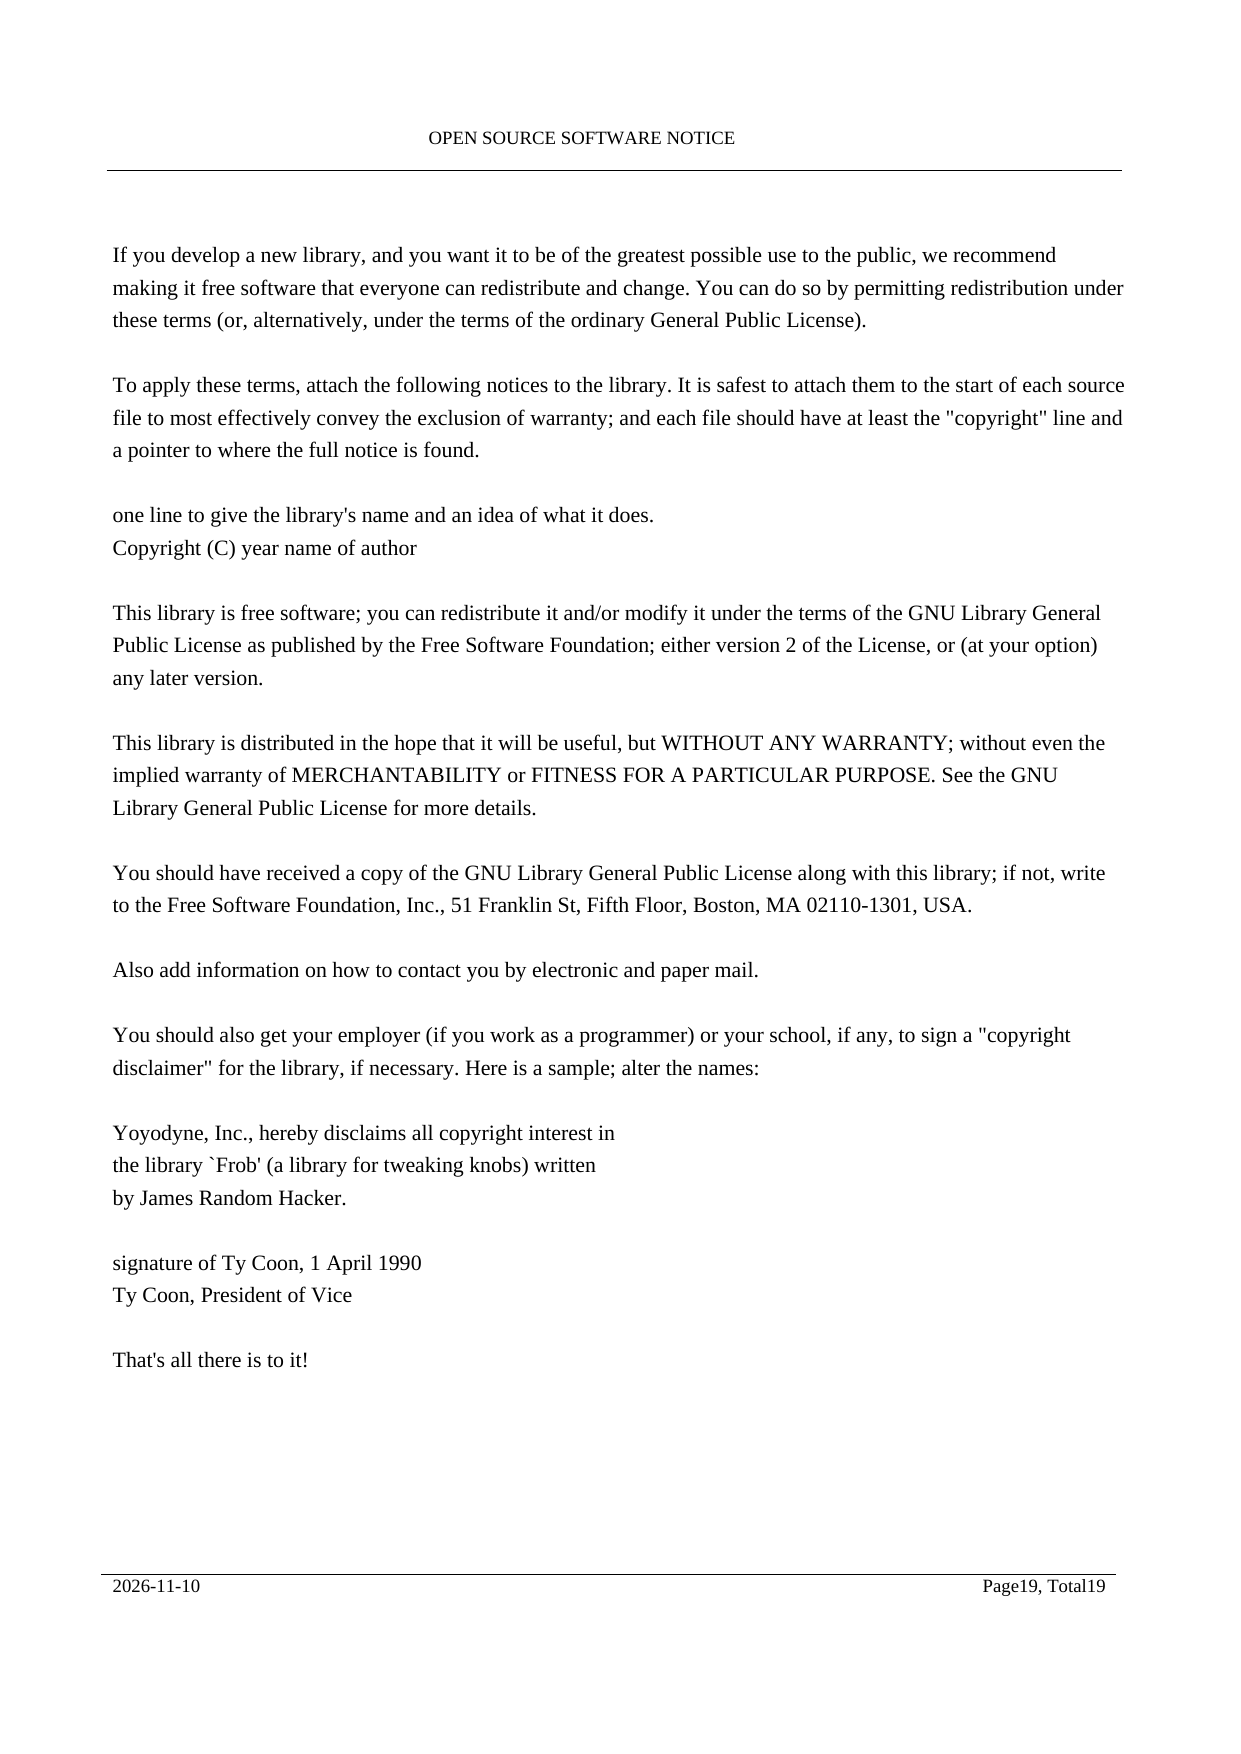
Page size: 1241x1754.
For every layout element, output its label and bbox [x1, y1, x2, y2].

text [112, 206, 1128, 1376]
